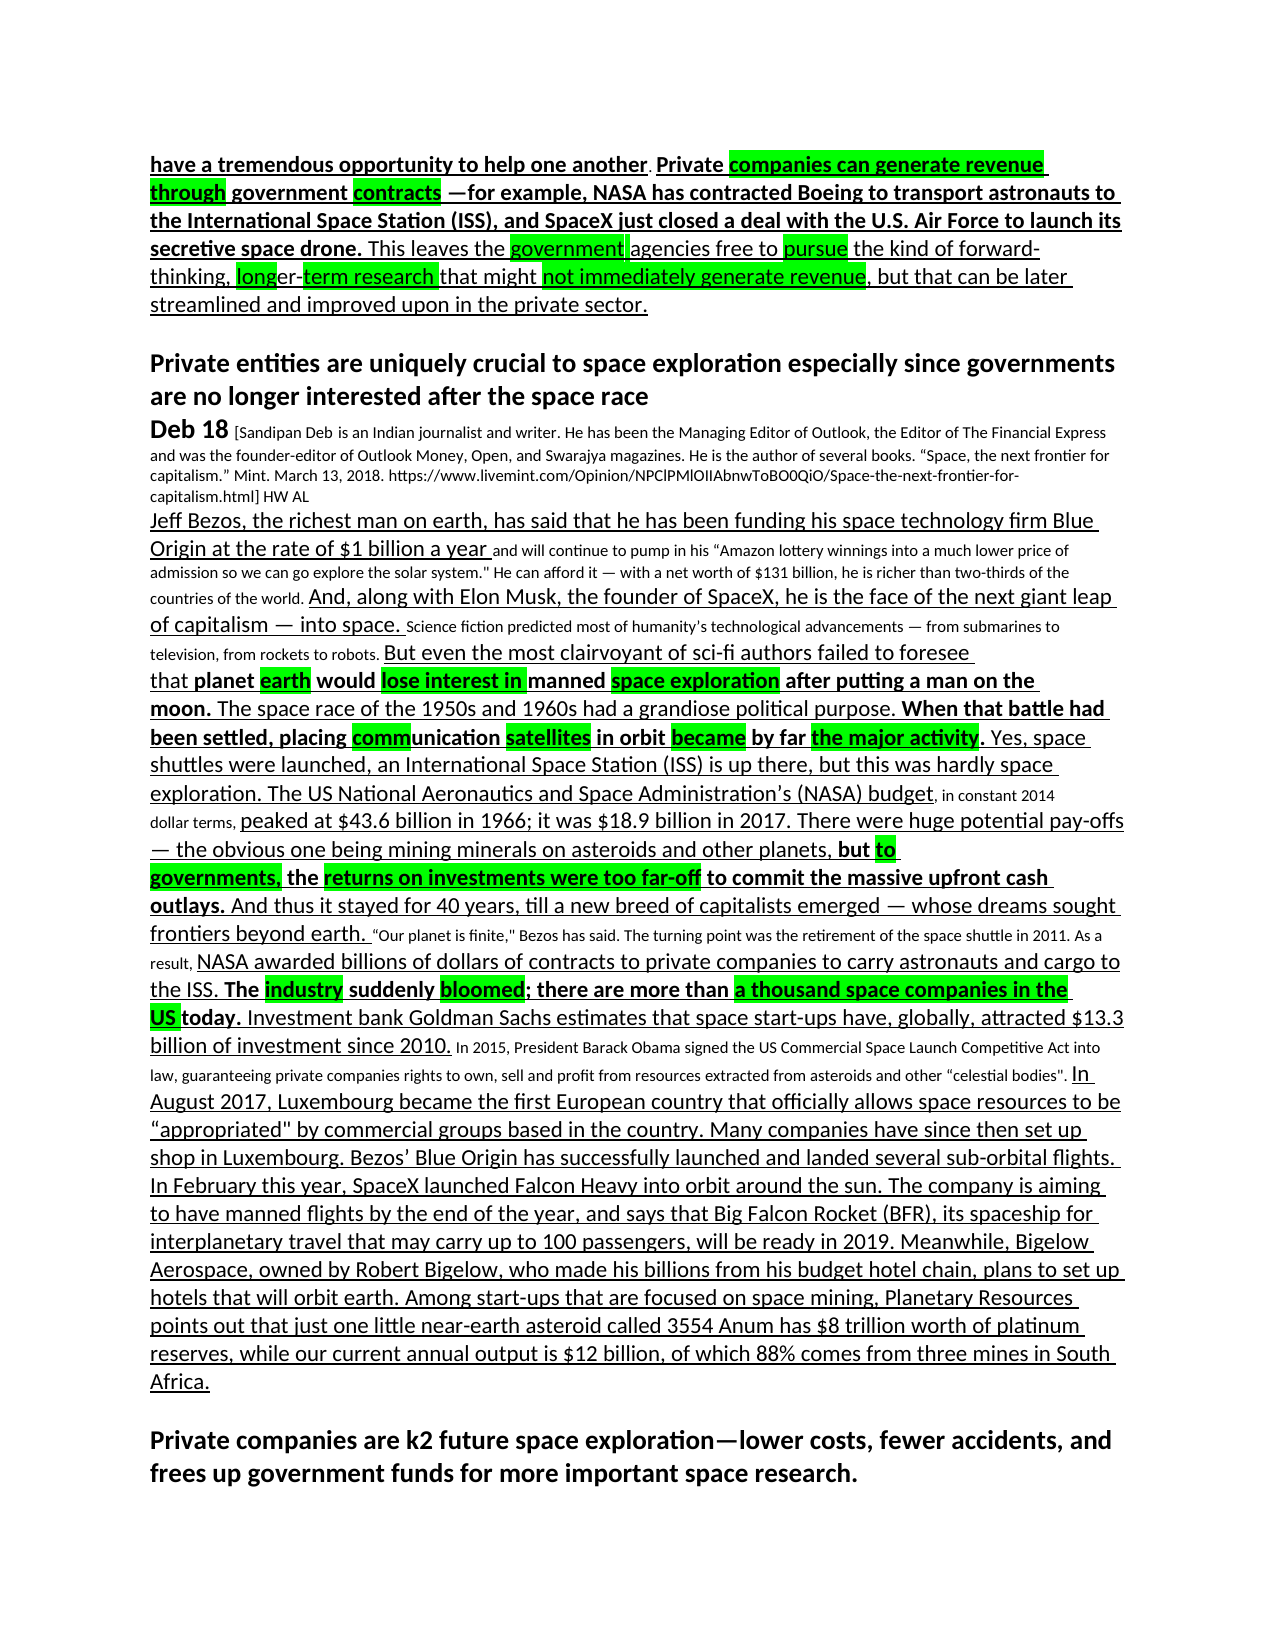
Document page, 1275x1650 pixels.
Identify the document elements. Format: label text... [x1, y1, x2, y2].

text Deb 18 [Sandipan Deb is an Indian journalist and writer. He has been the Managing Editor of Outlook, the Editor of The Financial Express and was the founder-editor of Outlook Money, Open, and Swarajya magazines. He is the author of several books. “Space, the next frontier for capitalism.” Mint. March 13, 2018. https://www.livemint.com/Opinion/NPClPMlOIIAbnwToBO0QiO/Space-the-next-frontier-for-capitalism.html] HW AL [150, 412, 1125, 506]
text Jeff Bezos, the richest man on earth, has said that he has been funding his space technology firm Blue Origin at the rate of $1 billion a year and will continue to pump in his “Amazon lottery winnings into a much lower price of admission so we can go explore the solar system." He can afford it — with a net worth of $131 billion, he is richer than two-thirds of the countries of the world. And, along with Elon Musk, the founder of SpaceX, he is the face of the next giant leap of capitalism — into space. Science fiction predicted most of humanity’s technological advancements — from submarines to television, from rockets to robots. But even the most clairvoyant of sci-fi authors failed to foresee that planet earth would lose interest in manned space exploration after putting a man on the moon. The space race of the 1950s and 1960s had a grandiose political purpose. When that battle had been settled, placing communication satellites in orbit became by far the major activity. Yes, space shuttles were launched, an International Space Station (ISS) is up there, but this was hardly space exploration. The US National Aeronautics and Space Administration’s (NASA) budget, in constant 2014 dollar terms, peaked at $43.6 billion in 1966; it was $18.9 billion in 2017. There were huge potential pay-offs — the obvious one being mining minerals on asteroids and other planets, but to governments, the returns on investments were too far-off to commit the massive upfront cash outlays. And thus it stayed for 40 years, till a new breed of capitalists emerged — whose dreams sought frontiers beyond earth. “Our planet is finite," Bezos has said. The turning point was the retirement of the space shuttle in 2011. As a result, NASA awarded billions of dollars of contracts to private companies to carry astronauts and cargo to the ISS. The industry suddenly bloomed; there are more than a thousand space companies in the US today. Investment bank Goldman Sachs estimates that space start-ups have, globally, attracted $13.3 billion of investment since 2010. In 2015, President Barack Obama signed the US Commercial Space Launch Competitive Act into law, guaranteeing private companies rights to own, sell and profit from resources extracted from asteroids and other “celestial bodies". In August 2017, Luxembourg became the first European country that officially allows space resources to be “appropriated" by commercial groups based in the country. Many companies have since then set up shop in Luxembourg. Bezos’ Blue Origin has successfully launched and landed several sub-orbital flights. In February this year, SpaceX launched Falcon Heavy into orbit around the sun. The company is aiming to have manned flights by the end of the year, and says that Big Falcon Rocket (BFR), its spaceship for interplanetary travel that may carry up to 100 passengers, will be ready in 2019. Meanwhile, Bigelow Aerospace, owned by Robert Bigelow, who made his billions from his budget hotel chain, plans to set up hotels that will orbit earth. Among start-ups that are focused on space mining, Planetary Resources points out that just one little near-earth asteroid called 3554 Anum has $8 trillion worth of platinum reserves, while our current annual output is $12 billion, of which 88% comes from three mines in South Africa. [150, 506, 1125, 1279]
text Private companies are k2 future space exploration—lower costs, fewer accidents, and frees up government funds for more important space research. [150, 1423, 1125, 1489]
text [150, 150, 1125, 318]
text Private entities are uniquely crucial to space exploration especially since governments are no longer interested after the space race [150, 346, 1125, 412]
